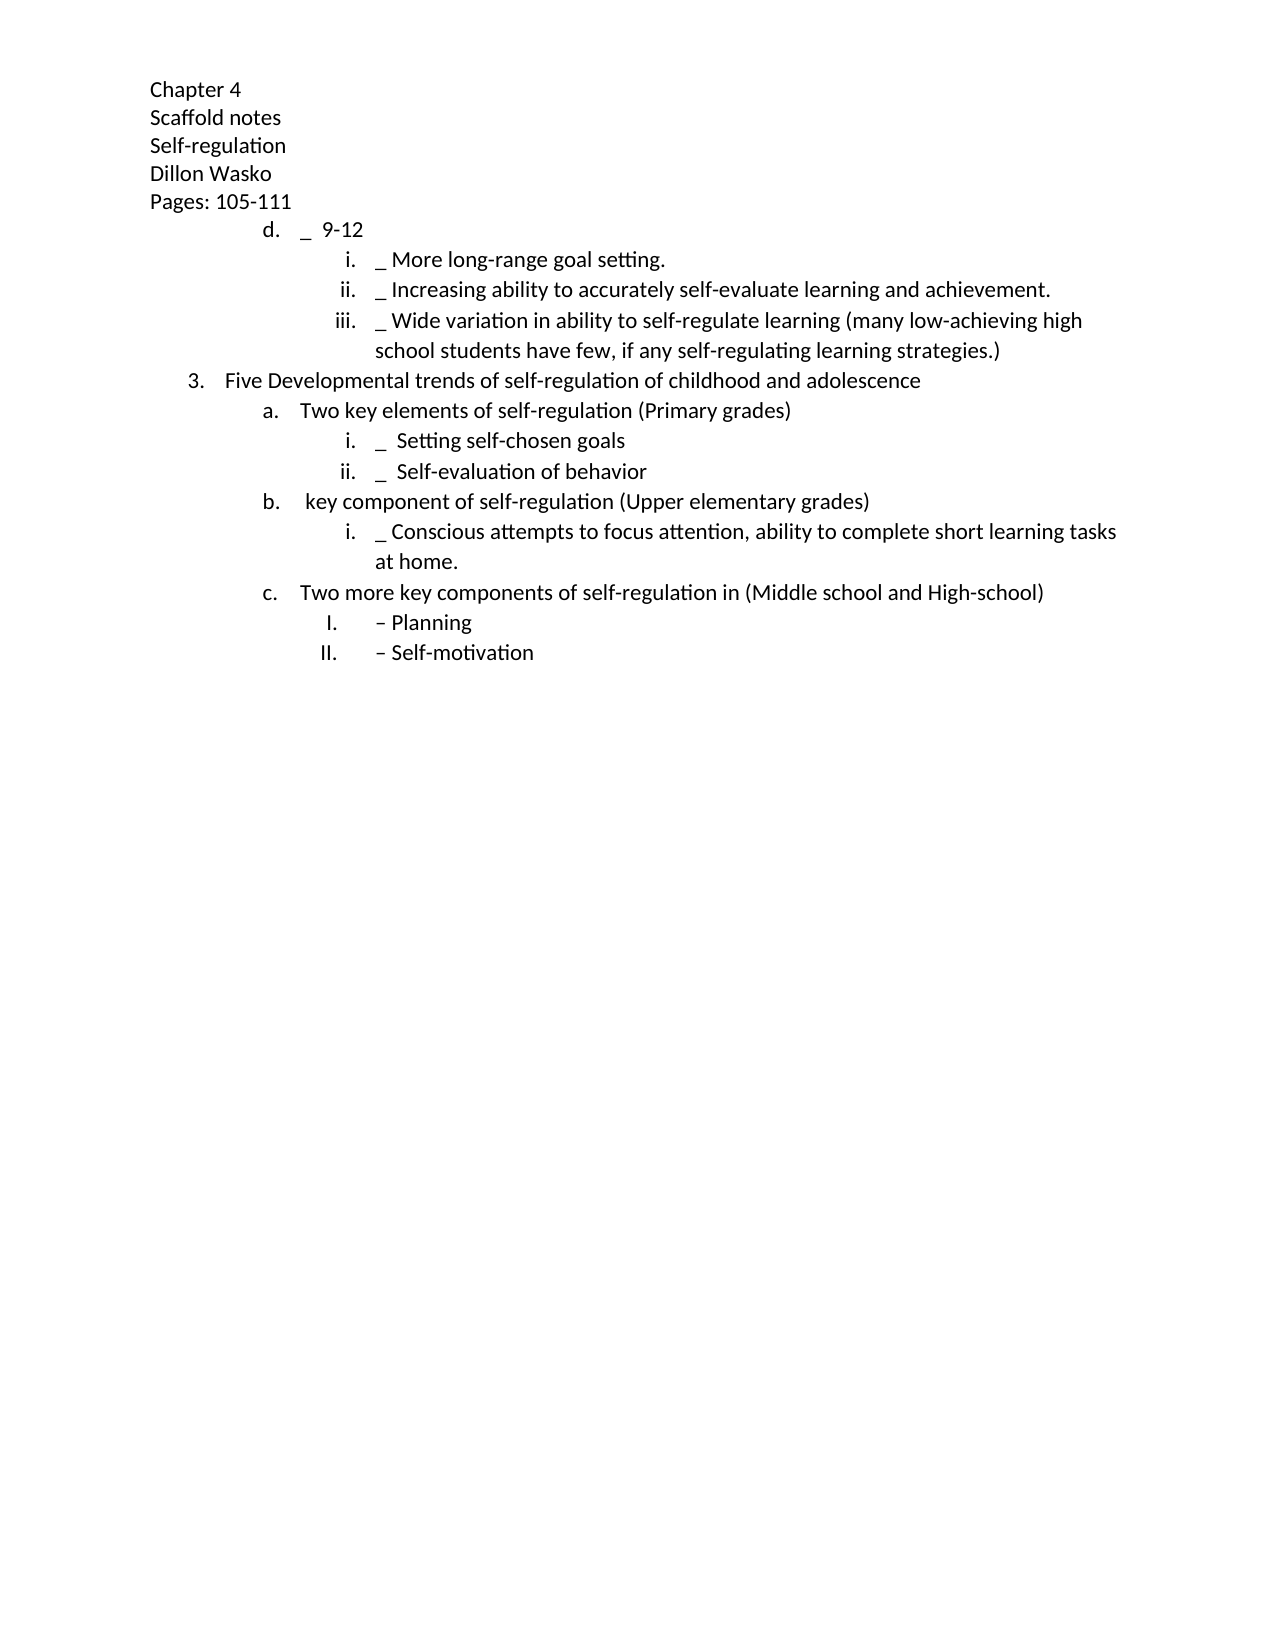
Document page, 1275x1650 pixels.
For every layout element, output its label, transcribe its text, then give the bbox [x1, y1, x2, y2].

list key component of self-regulation (Upper elementary grades) [262, 487, 1125, 515]
list – Planning [337, 608, 1125, 636]
list _ Wide variation in ability to self-regulate learning (many low-achieving high school students have few, if any self-regulating learning strategies.) [356, 306, 1125, 364]
list Five Developmental trends of self-regulation of childhood and adolescence [187, 366, 1125, 394]
list _ Self-evaluation of behavior [356, 457, 1125, 485]
list Two more key components of self-regulation in (Middle school and High-school) [262, 578, 1125, 606]
list _ Setting self-chosen goals [356, 427, 1125, 454]
list _ Conscious attempts to focus attention, ability to complete short learning tasks at home. [356, 517, 1125, 575]
list _ 9-12 [262, 215, 1125, 243]
list Two key elements of self-regulation (Primary grades) [262, 396, 1125, 424]
list _ More long-range goal setting. [356, 245, 1125, 273]
list _ Increasing ability to accurately self-evaluate learning and achievement. [356, 276, 1125, 303]
list – Self-motivation [337, 638, 1125, 666]
